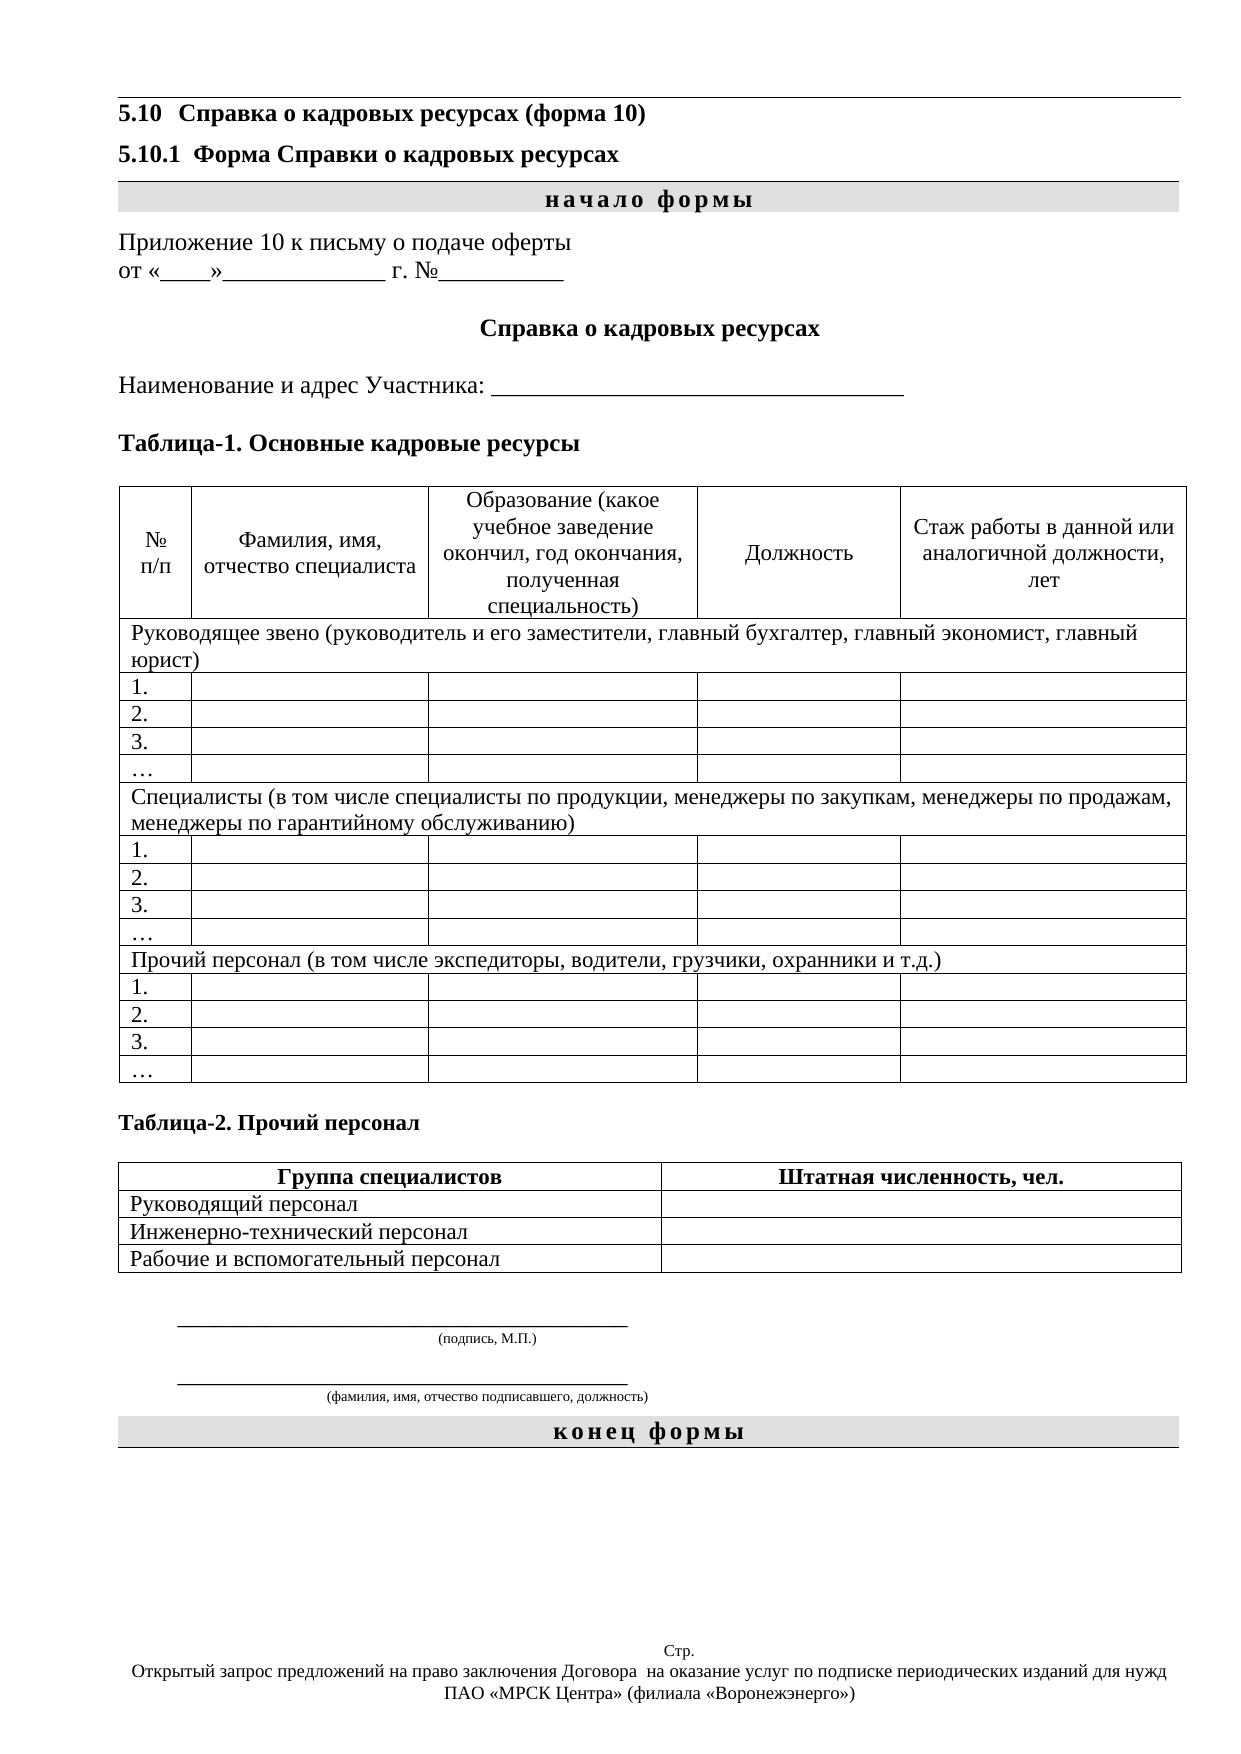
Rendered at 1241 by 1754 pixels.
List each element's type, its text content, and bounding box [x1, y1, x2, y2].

text Таблица-1. Основные кадровые ресурсы [118, 428, 1181, 457]
table_cell Руководящий персонал [119, 1191, 661, 1217]
table_cell [901, 919, 1186, 945]
table_header Образование (какое учебное заведение окончил, год окончания, полученная специальность) [429, 487, 697, 618]
text ____________________________________ [118, 1359, 1181, 1388]
text (фамилия, имя, отчество подписавшего, должность) [118, 1388, 797, 1416]
table_cell [698, 1056, 900, 1082]
table_cell [698, 974, 900, 1000]
text конец формы [118, 1416, 1179, 1447]
table_cell Прочий персонал (в том числе экспедиторы, водители, грузчики, охранники и т.д.) [120, 946, 1186, 972]
table_cell [120, 974, 191, 1000]
table_cell [192, 701, 428, 727]
table_cell [429, 864, 697, 890]
table_cell [901, 673, 1186, 699]
table_cell [429, 755, 697, 782]
table_cell [429, 701, 697, 727]
subtitle Форма Справки о кадровых ресурсах [118, 139, 1181, 168]
table_cell … [120, 919, 191, 945]
subtitle Справка о кадровых ресурсах (форма 10) [118, 98, 1181, 127]
table_cell [698, 836, 900, 863]
table_cell Инженерно-технический персонал [119, 1218, 661, 1244]
table_cell [901, 728, 1186, 754]
text начало формы [118, 182, 1179, 212]
text ____________________________________ [118, 1301, 1181, 1330]
table_cell [120, 701, 191, 727]
table_cell [429, 974, 697, 1000]
text Таблица-2. Прочий персонал [118, 1109, 1181, 1136]
table_cell [901, 701, 1186, 727]
table_cell [192, 1028, 428, 1054]
table_cell [901, 1056, 1186, 1082]
table_cell [698, 1001, 900, 1027]
table_cell [662, 1245, 1181, 1272]
table_cell [662, 1191, 1181, 1217]
table_header № п/п [120, 487, 191, 618]
table_cell [698, 919, 900, 945]
table_cell [120, 1001, 191, 1027]
text (подпись, М.П.) [118, 1330, 797, 1359]
table_cell … [120, 755, 191, 782]
table_cell Рабочие и вспомогательный персонал [119, 1245, 661, 1272]
table_cell [192, 919, 428, 945]
table_cell [429, 728, 697, 754]
table_cell [120, 728, 191, 754]
text Справка о кадровых ресурсах [118, 313, 1181, 342]
table_header Группа специалистов [119, 1163, 661, 1189]
text Наименование и адрес Участника: _________________________________ [118, 371, 1181, 399]
table_cell [901, 1001, 1186, 1027]
table_cell [192, 891, 428, 918]
table_header Фамилия, имя, отчество специалиста [192, 487, 428, 618]
table_cell [698, 673, 900, 699]
table_cell [698, 891, 900, 918]
table_header Штатная численность, чел. [662, 1163, 1181, 1189]
table_cell [662, 1218, 1181, 1244]
table_cell [698, 864, 900, 890]
table_cell [429, 919, 697, 945]
table_cell [120, 1028, 191, 1054]
table_cell [698, 755, 900, 782]
table_cell [429, 1001, 697, 1027]
table_cell [429, 1028, 697, 1054]
table_cell [901, 755, 1186, 782]
table_cell [192, 836, 428, 863]
table_cell [192, 1056, 428, 1082]
table_cell [192, 864, 428, 890]
table_cell [192, 728, 428, 754]
table_cell [192, 1001, 428, 1027]
table_cell [120, 836, 191, 863]
table_cell [901, 1028, 1186, 1054]
table_cell [901, 974, 1186, 1000]
table_cell [698, 1028, 900, 1054]
table_cell [429, 673, 697, 699]
table_header Должность [698, 487, 900, 618]
table_cell [698, 701, 900, 727]
table_cell [429, 891, 697, 918]
table_cell … [120, 1056, 191, 1082]
table_cell Специалисты (в том числе специалисты по продукции, менеджеры по закупкам, менеджеры по продажам, менеджеры по гарантийному обслуживанию) [120, 783, 1186, 835]
table_cell [901, 891, 1186, 918]
table_cell [120, 864, 191, 890]
table_cell [901, 836, 1186, 863]
table_cell [429, 1056, 697, 1082]
table_cell Руководящее звено (руководитель и его заместители, главный бухгалтер, главный экономист, главный юрист) [120, 619, 1186, 672]
table_cell [120, 891, 191, 918]
table_cell [429, 836, 697, 863]
table_cell [120, 673, 191, 699]
table_cell [192, 755, 428, 782]
table_cell [698, 728, 900, 754]
table_header Стаж работы в данной или аналогичной должности, лет [901, 487, 1186, 618]
table_cell [192, 673, 428, 699]
table_cell [901, 864, 1186, 890]
table_cell [192, 974, 428, 1000]
text Приложение 10 к письму о подаче оферты от «____»_____________ г. №__________ [118, 227, 1181, 284]
